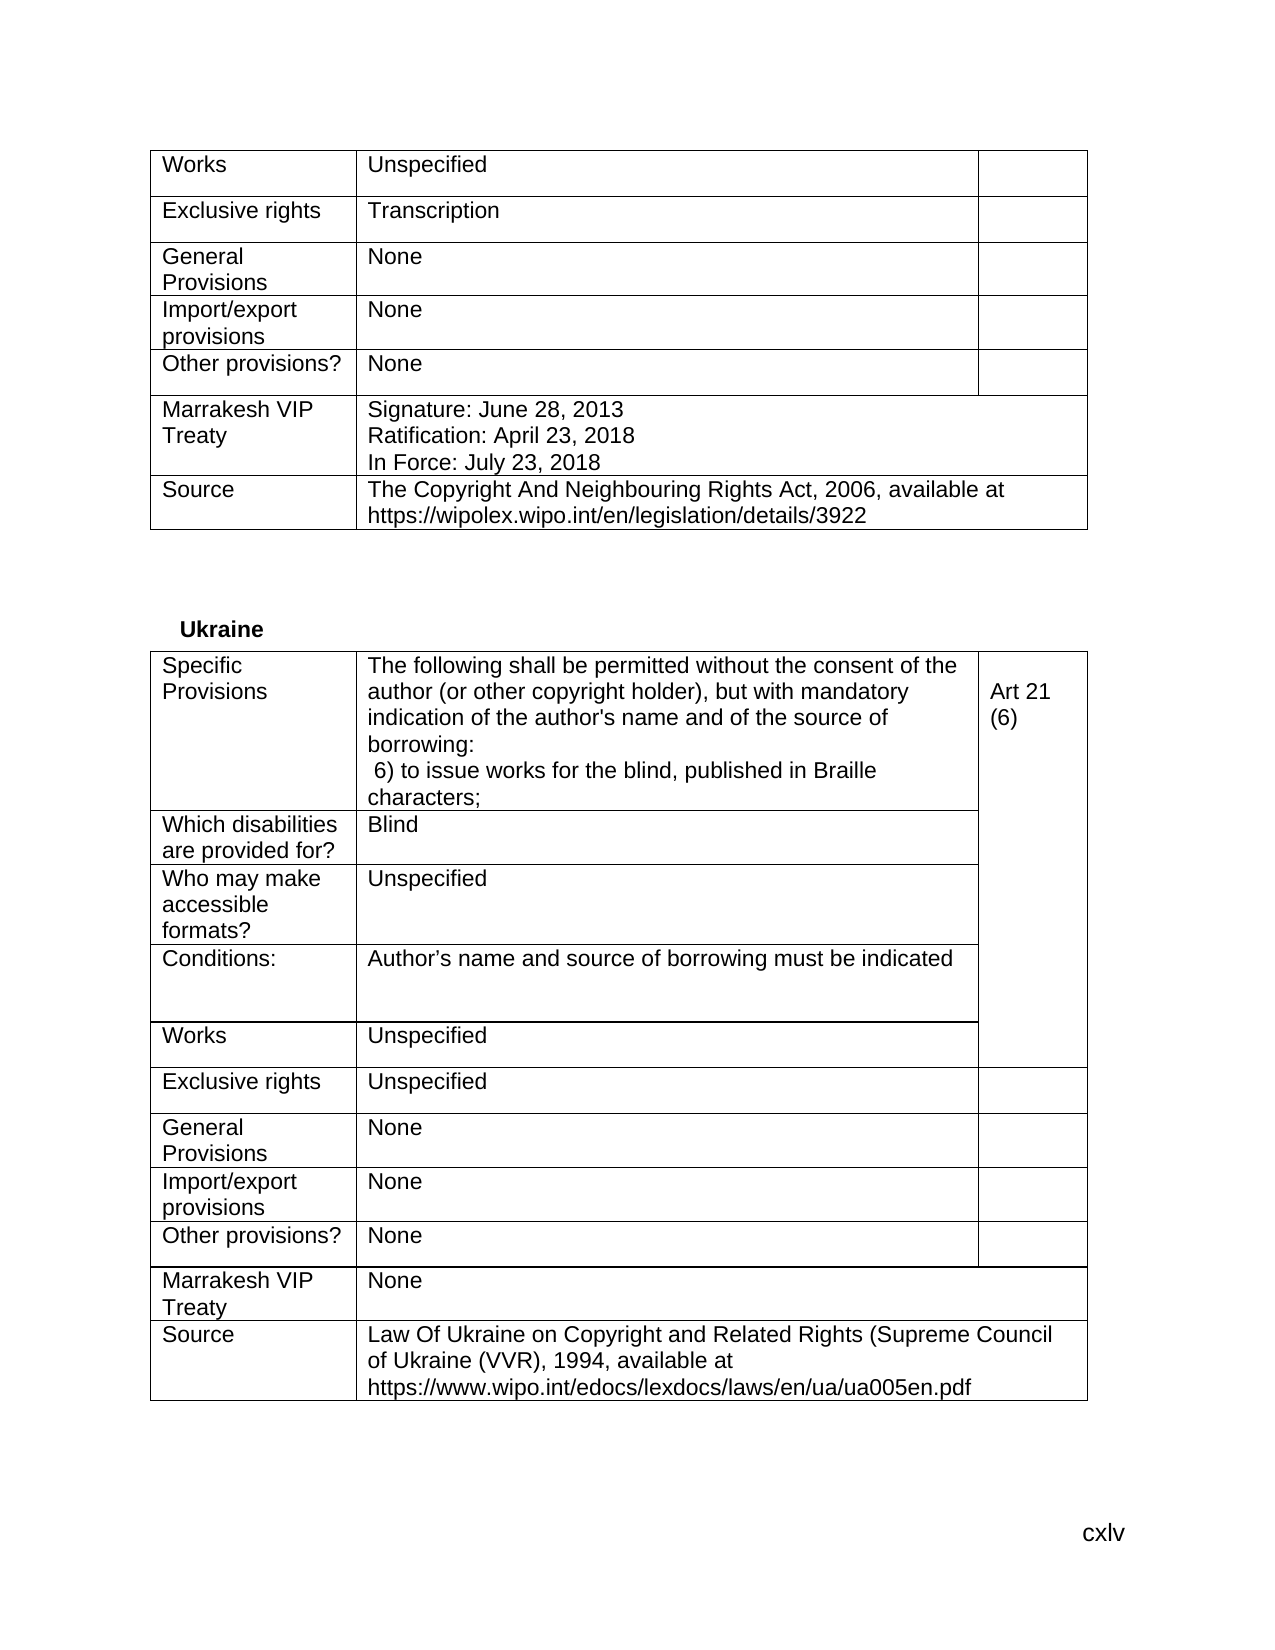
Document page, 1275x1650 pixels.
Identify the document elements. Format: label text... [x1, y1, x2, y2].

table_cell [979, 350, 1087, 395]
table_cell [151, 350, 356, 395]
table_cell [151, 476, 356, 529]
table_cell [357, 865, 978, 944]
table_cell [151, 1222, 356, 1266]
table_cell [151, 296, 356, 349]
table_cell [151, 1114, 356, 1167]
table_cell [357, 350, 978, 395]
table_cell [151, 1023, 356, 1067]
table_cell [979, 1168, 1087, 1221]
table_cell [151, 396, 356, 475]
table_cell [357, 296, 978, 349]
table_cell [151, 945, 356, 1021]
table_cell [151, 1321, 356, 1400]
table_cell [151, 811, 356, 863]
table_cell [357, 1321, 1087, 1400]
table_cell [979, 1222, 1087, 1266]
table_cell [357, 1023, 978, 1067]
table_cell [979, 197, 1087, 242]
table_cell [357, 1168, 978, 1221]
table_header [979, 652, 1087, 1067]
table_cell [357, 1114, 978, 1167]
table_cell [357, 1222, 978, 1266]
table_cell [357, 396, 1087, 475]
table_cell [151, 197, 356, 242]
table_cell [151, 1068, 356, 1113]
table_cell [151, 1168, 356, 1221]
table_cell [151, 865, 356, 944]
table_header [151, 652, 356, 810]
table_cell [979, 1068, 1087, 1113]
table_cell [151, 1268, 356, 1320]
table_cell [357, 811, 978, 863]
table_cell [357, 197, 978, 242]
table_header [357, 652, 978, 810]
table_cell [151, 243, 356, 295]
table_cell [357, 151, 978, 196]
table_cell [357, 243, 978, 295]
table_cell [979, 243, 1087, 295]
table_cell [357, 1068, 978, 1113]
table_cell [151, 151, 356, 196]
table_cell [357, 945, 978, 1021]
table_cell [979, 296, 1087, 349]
text Ukraine [179, 589, 1125, 642]
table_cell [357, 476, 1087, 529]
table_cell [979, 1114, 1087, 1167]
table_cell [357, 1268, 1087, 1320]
